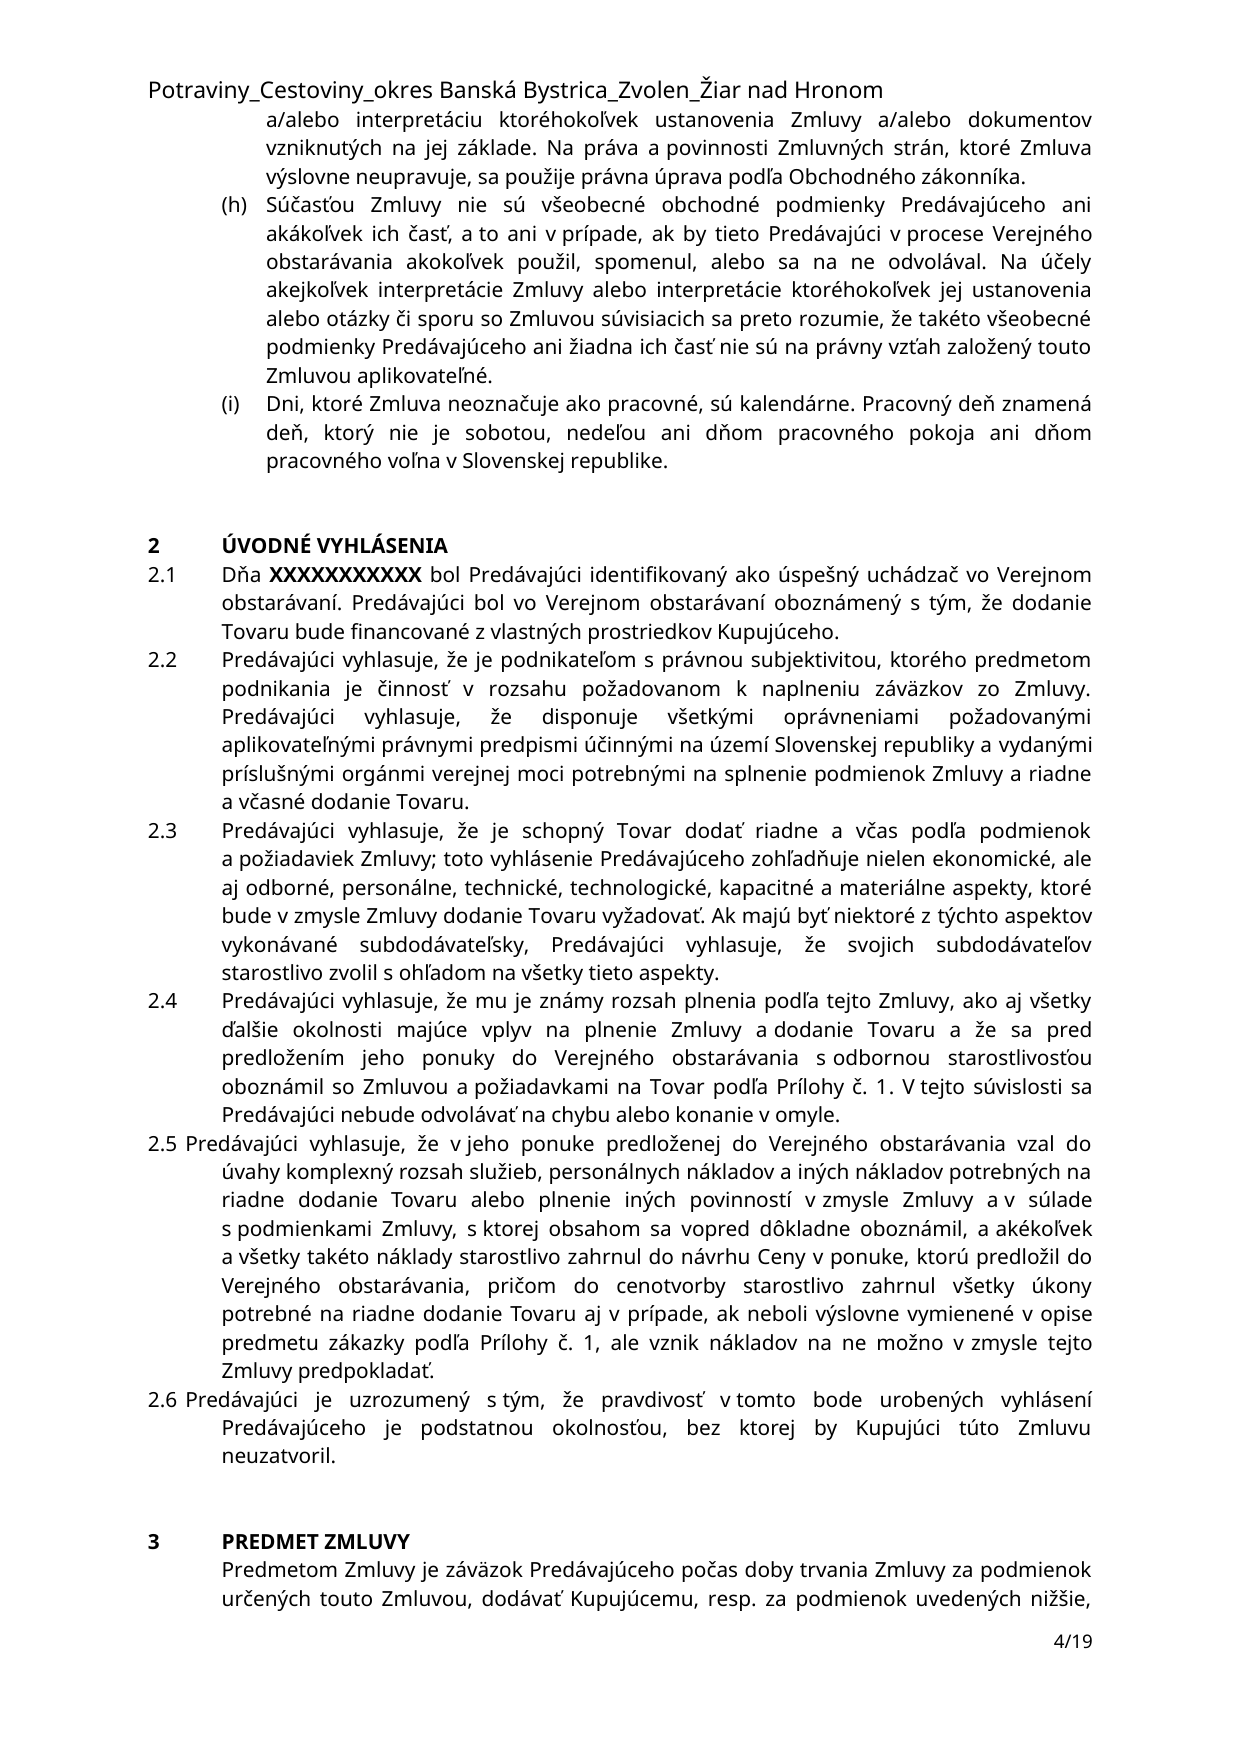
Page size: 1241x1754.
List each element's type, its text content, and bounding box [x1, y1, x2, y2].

text 2.3 Predávajúci vyhlasuje, že je schopný Tovar dodať riadne a včas podľa podmienok a požiadaviek Zmluvy; toto vyhlásenie Predávajúceho zohľadňuje nielen ekonomické, ale aj odborné, personálne, technické, technologické, kapacitné a materiálne aspekty, ktoré bude v zmysle Zmluvy dodanie Tovaru vyžadovať. Ak majú byť niektoré z týchto aspektov vykonávané subdodávateľsky, Predávajúci vyhlasuje, že svojich subdodávateľov starostlivo zvolil s ohľadom na všetky tieto aspekty. [148, 816, 1093, 987]
text 2 ÚVODNÉ VYHLÁSENIA [148, 532, 1093, 560]
list 2.6 Predávajúci je uzrozumený s tým, že pravdivosť v tomto bode urobených vyhlásení Predávajúceho je podstatnou okolnosťou, bez ktorej by Kupujúci túto Zmluvu neuzatvoril. [148, 1385, 1093, 1470]
text 2.2 Predávajúci vyhlasuje, že je podnikateľom s právnou subjektivitou, ktorého predmetom podnikania je činnosť v rozsahu požadovanom k naplneniu záväzkov zo Zmluvy. Predávajúci vyhlasuje, že disponuje všetkými oprávneniami požadovanými aplikovateľnými právnymi predpismi účinnými na území Slovenskej republiky a vydanými príslušnými orgánmi verejnej moci potrebnými na splnenie podmienok Zmluvy a riadne a včasné dodanie Tovaru. [148, 645, 1093, 816]
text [221, 105, 1093, 190]
text (i) Dni, ktoré Zmluva neoznačuje ako pracovné, sú kalendárne. Pracovný deň znamená deň, ktorý nie je sobotou, nedeľou ani dňom pracovného pokoja ani dňom pracovného voľna v Slovenskej republike. [221, 389, 1093, 475]
text 2.1 Dňa XXXXXXXXXXX bol Predávajúci identifikovaný ako úspešný uchádzač vo Verejnom obstarávaní. Predávajúci bol vo Verejnom obstarávaní oboznámený s tým, že dodanie Tovaru bude financované z vlastných prostriedkov Kupujúceho. [148, 560, 1093, 645]
text 2.4 Predávajúci vyhlasuje, že mu je známy rozsah plnenia podľa tejto Zmluvy, ako aj všetky ďalšie okolnosti majúce vplyv na plnenie Zmluvy a dodanie Tovaru a že sa pred predložením jeho ponuky do Verejného obstarávania s odbornou starostlivosťou oboznámil so Zmluvou a požiadavkami na Tovar podľa Prílohy č. 1. V tejto súvislosti sa Predávajúci nebude odvolávať na chybu alebo konanie v omyle. [148, 987, 1093, 1129]
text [148, 1555, 1093, 1612]
text 3 PREDMET ZMLUVY [148, 1527, 1093, 1555]
text (h) Súčasťou Zmluvy nie sú všeobecné obchodné podmienky Predávajúceho ani akákoľvek ich časť, a to ani v prípade, ak by tieto Predávajúci v procese Verejného obstarávania akokoľvek použil, spomenul, alebo sa na ne odvolával. Na účely akejkoľvek interpretácie Zmluvy alebo interpretácie ktoréhokoľvek jej ustanovenia alebo otázky či sporu so Zmluvou súvisiacich sa preto rozumie, že takéto všeobecné podmienky Predávajúceho ani žiadna ich časť nie sú na právny vzťah založený touto Zmluvou aplikovateľné. [221, 190, 1093, 389]
list 2.5 Predávajúci vyhlasuje, že v jeho ponuke predloženej do Verejného obstarávania vzal do úvahy komplexný rozsah služieb, personálnych nákladov a iných nákladov potrebných na riadne dodanie Tovaru alebo plnenie iných povinností v zmysle Zmluvy a v súlade s podmienkami Zmluvy, s ktorej obsahom sa vopred dôkladne oboznámil, a akékoľvek a všetky takéto náklady starostlivo zahrnul do návrhu Ceny v ponuke, ktorú predložil do Verejného obstarávania, pričom do cenotvorby starostlivo zahrnul všetky úkony potrebné na riadne dodanie Tovaru aj v prípade, ak neboli výslovne vymienené v opise predmetu zákazky podľa Prílohy č. 1, ale vznik nákladov na ne možno v zmysle tejto Zmluvy predpokladať. [148, 1129, 1093, 1385]
